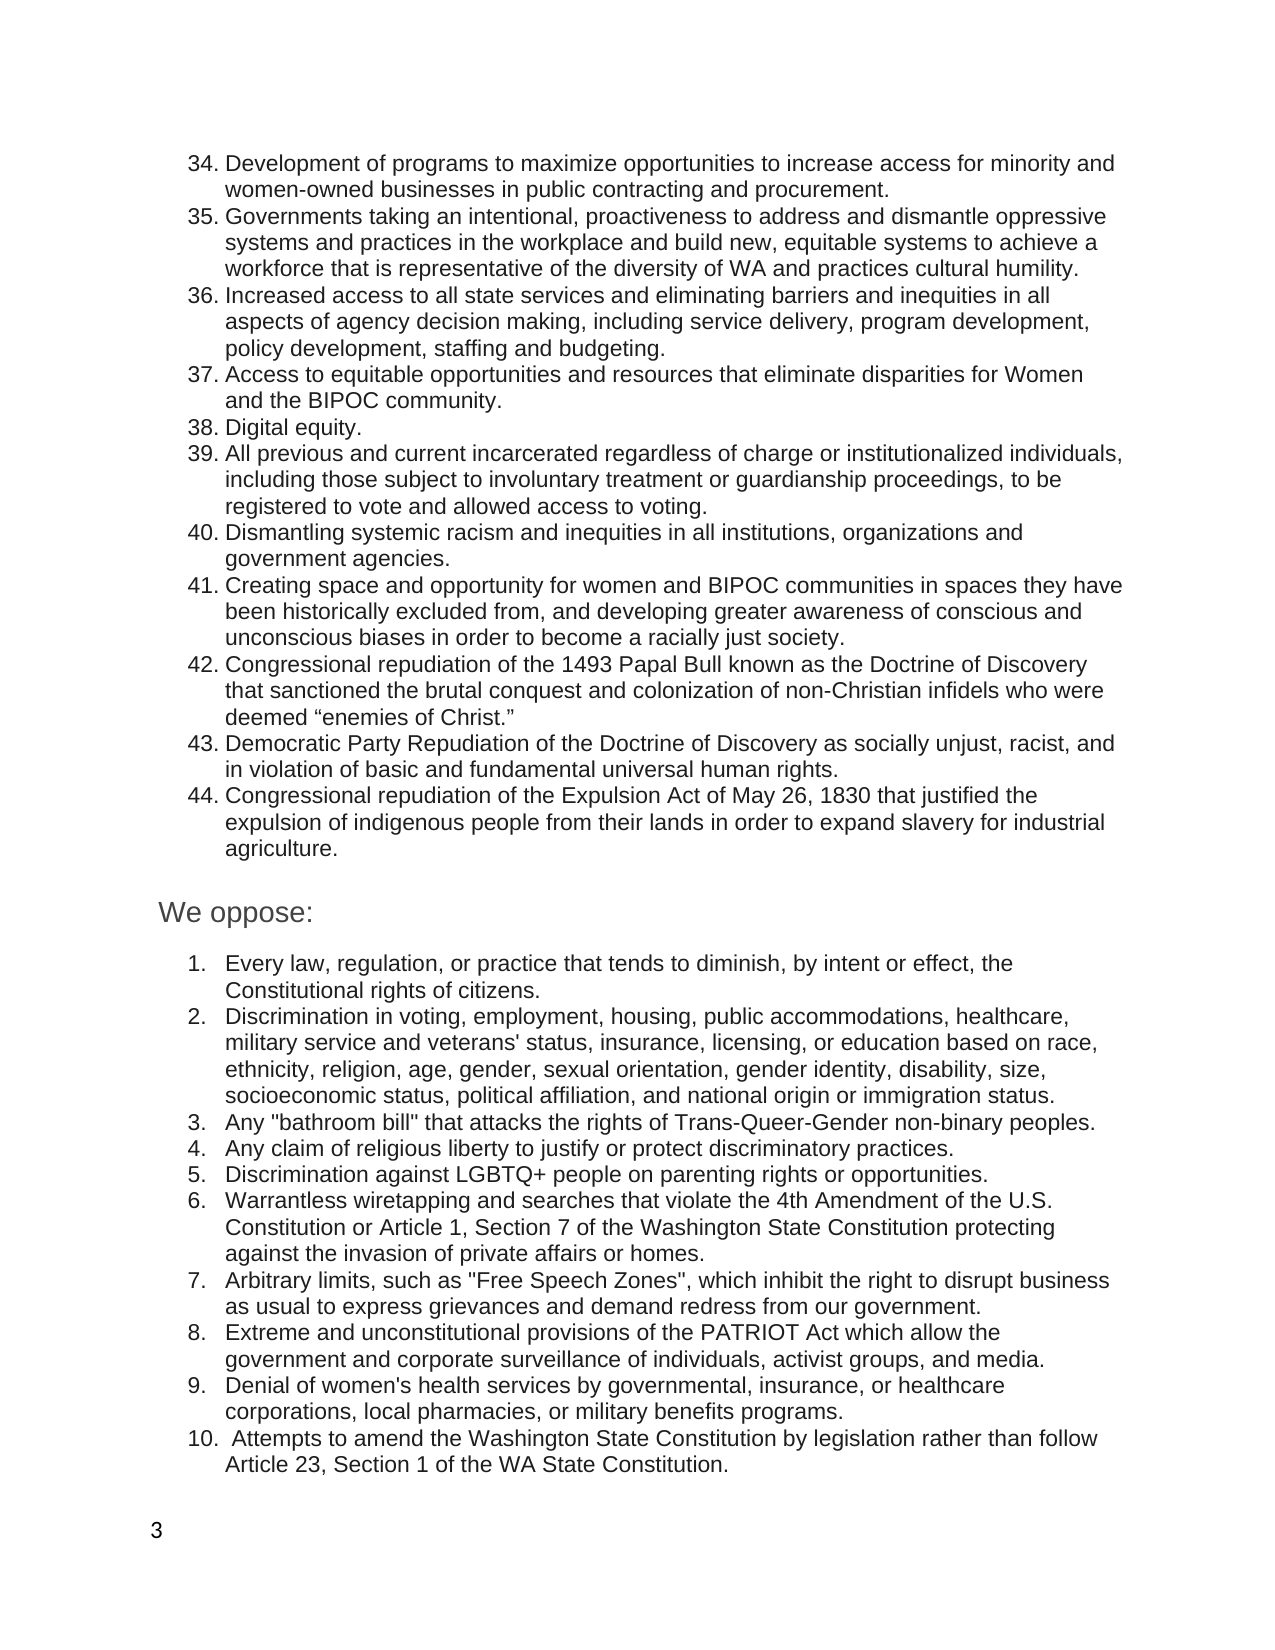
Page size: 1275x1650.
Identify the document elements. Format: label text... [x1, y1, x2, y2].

list Discrimination in voting, employment, housing, public accommodations, healthcare, military service and veterans' status, insurance, licensing, or education based on race, ethnicity, religion, age, gender, sexual orientation, gender identity, disability, size, socioeconomic status, political affiliation, and national origin or immigration status. [187, 1003, 1125, 1108]
list Governments taking an intentional, proactiveness to address and dismantle oppressive systems and practices in the workplace and build new, equitable systems to achieve a workforce that is representative of the diversity of WA and practices cultural humility. [187, 203, 1125, 282]
list Congressional repudiation of the Expulsion Act of May 26, 1830 that justified the expulsion of indigenous people from their lands in order to expand slavery for industrial agriculture. [187, 782, 1125, 862]
list Denial of women's health services by governmental, insurance, or healthcare corporations, local pharmacies, or military benefits programs. [187, 1372, 1125, 1425]
list Warrantless wiretapping and searches that violate the 4th Amendment of the U.S. Constitution or Article 1, Section 7 of the Washington State Constitution protecting against the invasion of private affairs or homes. [187, 1187, 1125, 1267]
list Digital equity. [187, 413, 1125, 440]
list Extreme and unconstitutional provisions of the PATRIOT Act which allow the government and corporate surveillance of individuals, activist groups, and media. [187, 1319, 1125, 1372]
list Increased access to all state services and eliminating barriers and inequities in all aspects of agency decision making, including service delivery, program development, policy development, staffing and budgeting. [187, 282, 1125, 361]
list Discrimination against LGBTQ+ people on parenting rights or opportunities. [187, 1161, 1125, 1187]
list Dismantling systemic racism and inequities in all institutions, organizations and government agencies. [187, 519, 1125, 572]
list Arbitrary limits, such as "Free Speech Zones", which inhibit the right to disrupt business as usual to express grievances and demand redress from our government. [187, 1267, 1125, 1319]
list Every law, regulation, or practice that tends to diminish, by intent or effect, the Constitutional rights of citizens. [187, 950, 1125, 1003]
list Access to equitable opportunities and resources that eliminate disparities for Women and the BIPOC community. [187, 361, 1125, 413]
list Any "bathroom bill" that attacks the rights of Trans-Queer-Gender non-binary peoples. [187, 1108, 1125, 1135]
text We oppose: [150, 895, 1125, 928]
list Development of programs to maximize opportunities to increase access for minority and women-owned businesses in public contracting and procurement. [187, 150, 1125, 203]
list Any claim of religious liberty to justify or protect discriminatory practices. [187, 1135, 1125, 1161]
list Attempts to amend the Washington State Constitution by legislation rather than follow Article 23, Section 1 of the WA State Constitution. [187, 1425, 1125, 1477]
list Creating space and opportunity for women and BIPOC communities in spaces they have been historically excluded from, and developing greater awareness of conscious and unconscious biases in order to become a racially just society. [187, 572, 1125, 651]
list All previous and current incarcerated regardless of charge or institutionalized individuals, including those subject to involuntary treatment or guardianship proceedings, to be registered to vote and allowed access to voting. [187, 440, 1125, 519]
list Congressional repudiation of the 1493 Papal Bull known as the Doctrine of Discovery that sanctioned the brutal conquest and colonization of non-Christian infidels who were deemed “enemies of Christ.” [187, 651, 1125, 730]
list Democratic Party Repudiation of the Doctrine of Discovery as socially unjust, racist, and in violation of basic and fundamental universal human rights. [187, 730, 1125, 782]
